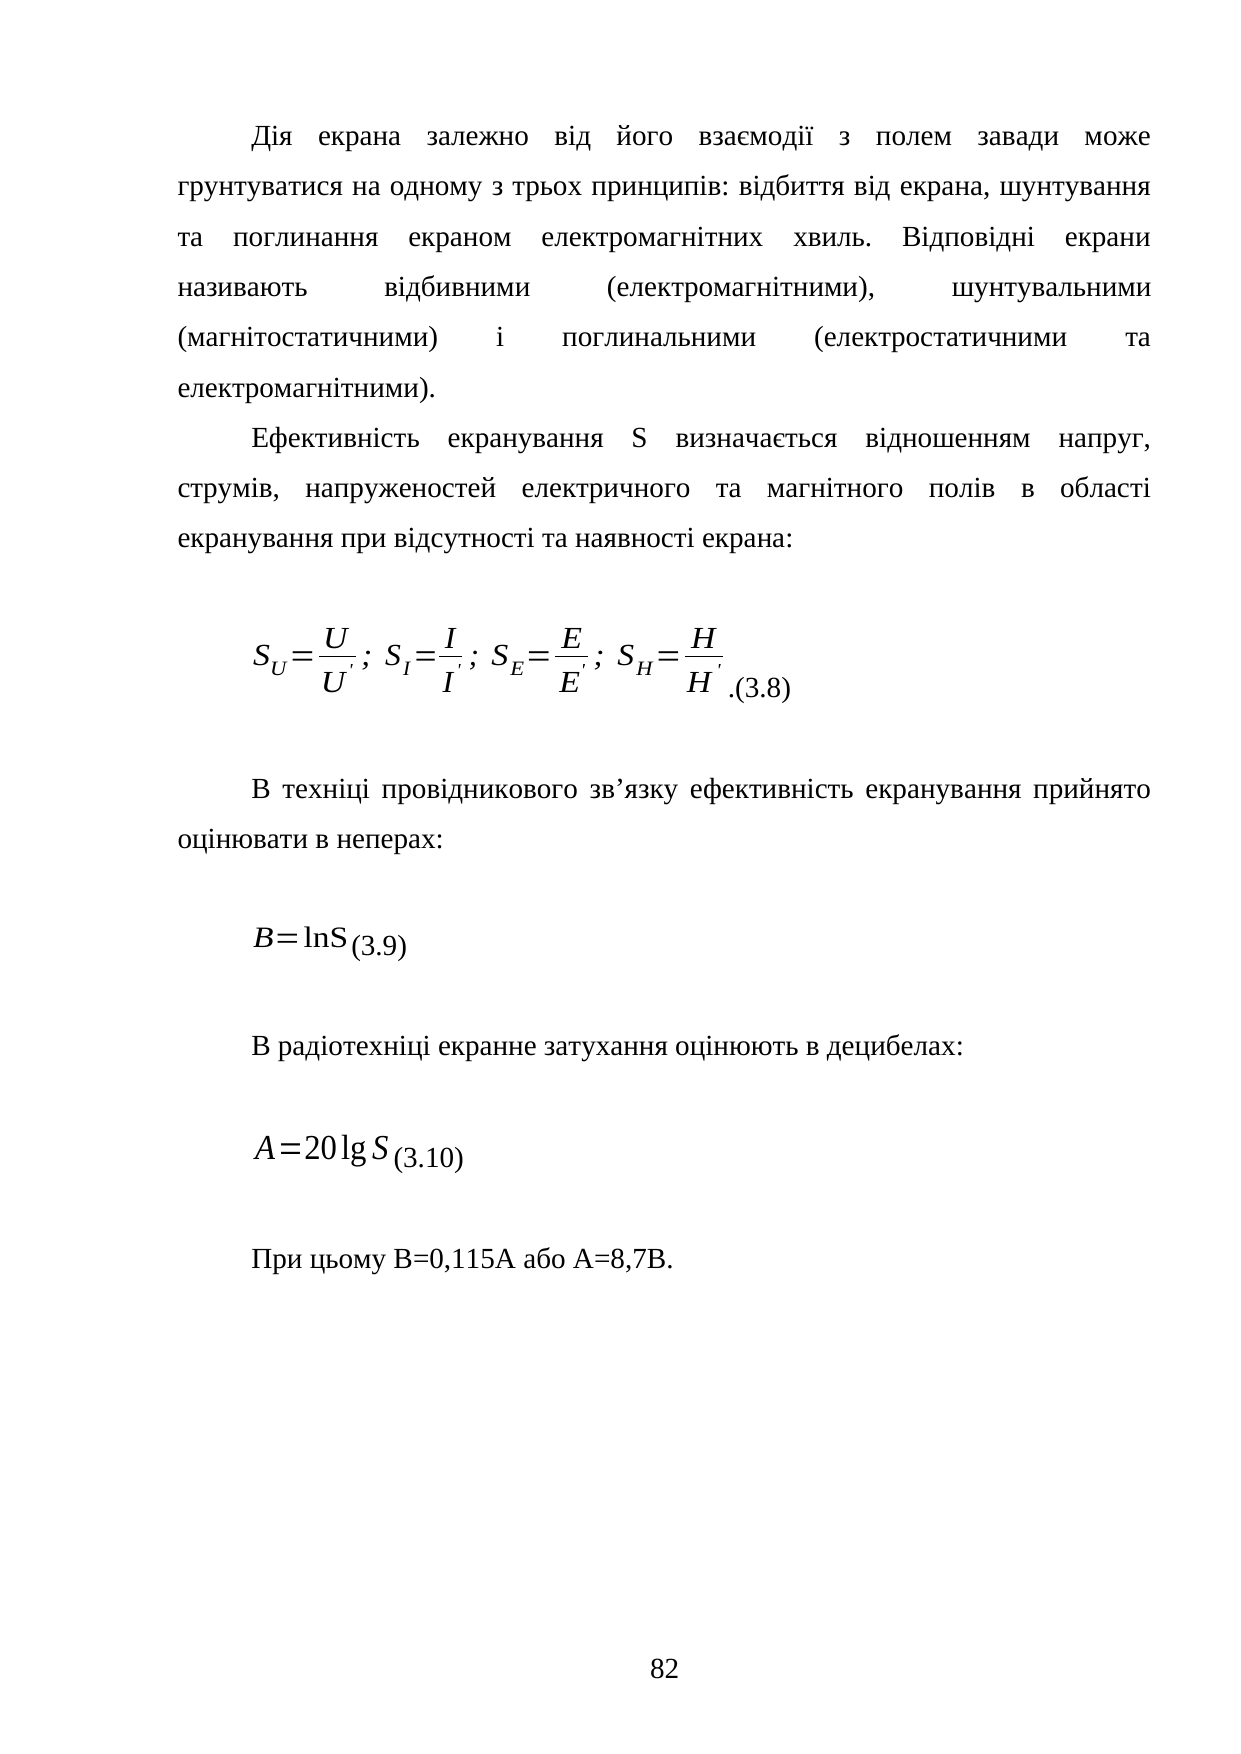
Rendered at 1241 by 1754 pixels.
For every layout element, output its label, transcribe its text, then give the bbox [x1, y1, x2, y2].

text (3.9) [177, 922, 1152, 961]
text (3.10) [177, 1129, 1152, 1174]
text .(3.8) [177, 621, 1152, 704]
text В техніці провідникового зв’язку ефективність екранування прийнято оцінювати в неперах: [177, 771, 1152, 855]
text Дія екрана залежно від його взаємодії з полем завади може грунтуватися на одному з трьох принципів: відбиття від екрана, шунтування та поглинання екраном електромагнітних хвиль. Відповідні екрани називають відбивними (електромагнітними), шунтувальними (магнітостатичними) і поглинальними (електростатичними та електромагнітними). [177, 118, 1152, 403]
text В радіотехніці екранне затухання оцінюють в децибелах: [177, 1028, 1152, 1062]
text При цьому В=0,115А або А=8,7В. [177, 1241, 1152, 1275]
text Ефективність екранування S визначається відношенням напруг, струмів, напруженостей електричного та магнітного полів в області екранування при відсутності та наявності екрана: [177, 420, 1152, 554]
